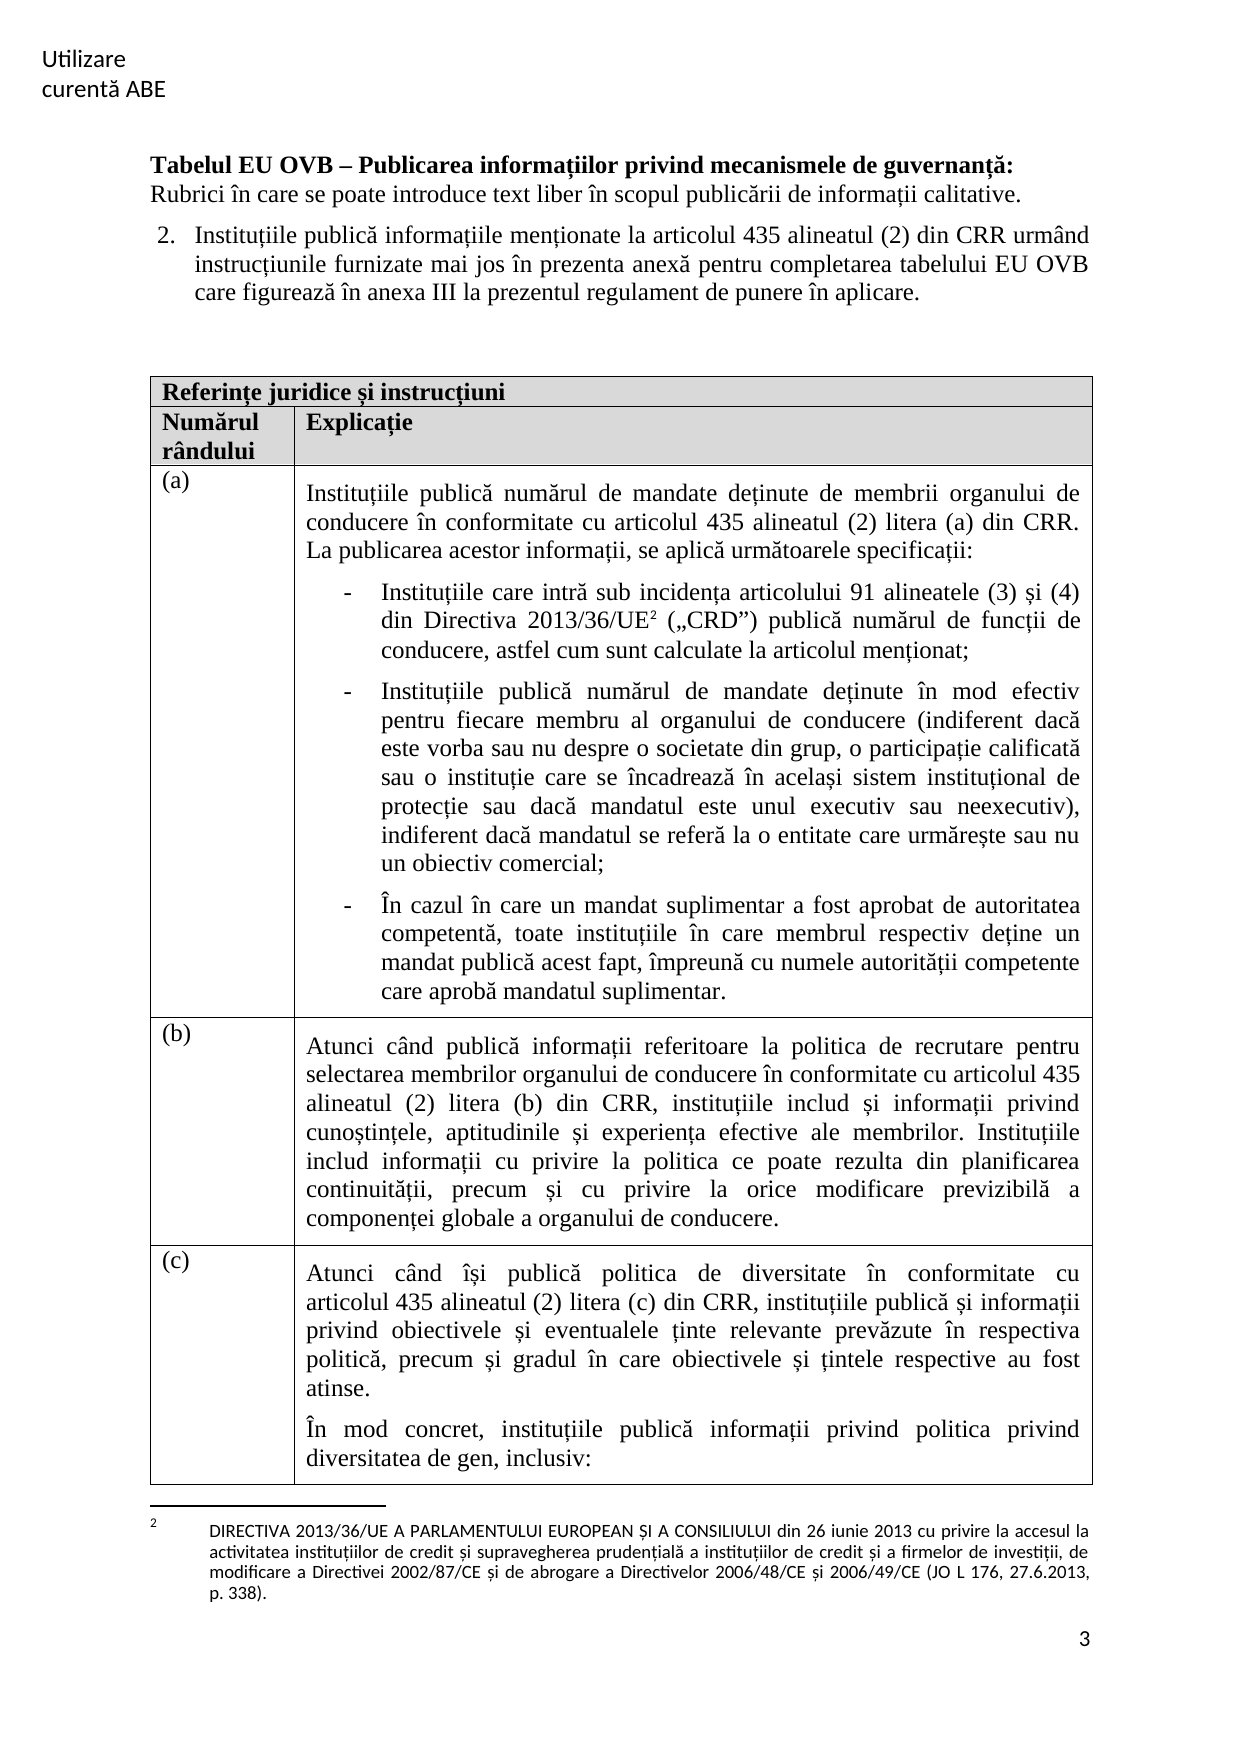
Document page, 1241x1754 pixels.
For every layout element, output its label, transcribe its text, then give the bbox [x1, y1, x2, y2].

table_header Referințe juridice și instrucțiuni [151, 377, 1092, 406]
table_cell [295, 1246, 1092, 1484]
table_cell (c) [151, 1246, 294, 1484]
table_cell Atunci când publică informații referitoare la politica de recrutare pentru selectarea membrilor organului de conducere în conformitate cu articolul 435 alineatul (2) litera (b) din CRR, instituțiile includ și informații privind cunoștințele, aptitudinile și experiența efective ale membrilor. Instituțiile includ informații cu privire la politica ce poate rezulta din planificarea continuității, precum și cu privire la orice modificare previzibilă a componenței globale a organului de conducere. [295, 1018, 1092, 1244]
text Tabelul EU OVB – Publicarea informațiilor privind mecanismele de guvernanță: Rubrici în care se poate introduce text liber în scopul publicării de informații calitative. [150, 150, 1090, 207]
table_cell (b) [151, 1018, 294, 1244]
table_cell (a) [151, 466, 294, 1017]
table_cell Explicație [295, 407, 1092, 464]
table_cell Instituțiile publică numărul de mandate deținute de membrii organului de conducere în conformitate cu articolul 435 alineatul (2) litera (a) din CRR. La publicarea acestor informații, se aplică următoarele specificații: Instituțiile care intră sub incidența articolului 91 alineatele (3) și (4) din Directiva 2013/36/UE („CRD”) publică numărul de funcții de conducere, astfel cum sunt calculate la articolul menționat; Instituțiile publică numărul de mandate deținute în mod efectiv pentru fiecare membru al organului de conducere (indiferent dacă este vorba sau nu despre o societate din grup, o participație calificată sau o instituție care se încadrează în același sistem instituțional de protecție sau dacă mandatul este unul executiv sau neexecutiv), indiferent dacă mandatul se referă la o entitate care urmărește sau nu un obiectiv comercial; În cazul în care un mandat suplimentar a fost aprobat de autoritatea competentă, toate instituțiile în care membrul respectiv deține un mandat publică acest fapt, împreună cu numele autorității competente care aprobă mandatul suplimentar. [295, 466, 1092, 1017]
list Instituțiile publică informațiile menționate la articolul 435 alineatul (2) din CRR urmând instrucțiunile furnizate mai jos în prezenta anexă pentru completarea tabelului EU OVB care figurează în anexa III la prezentul regulament de punere în aplicare. [157, 220, 1090, 306]
table_cell Numărul rândului [151, 407, 294, 464]
